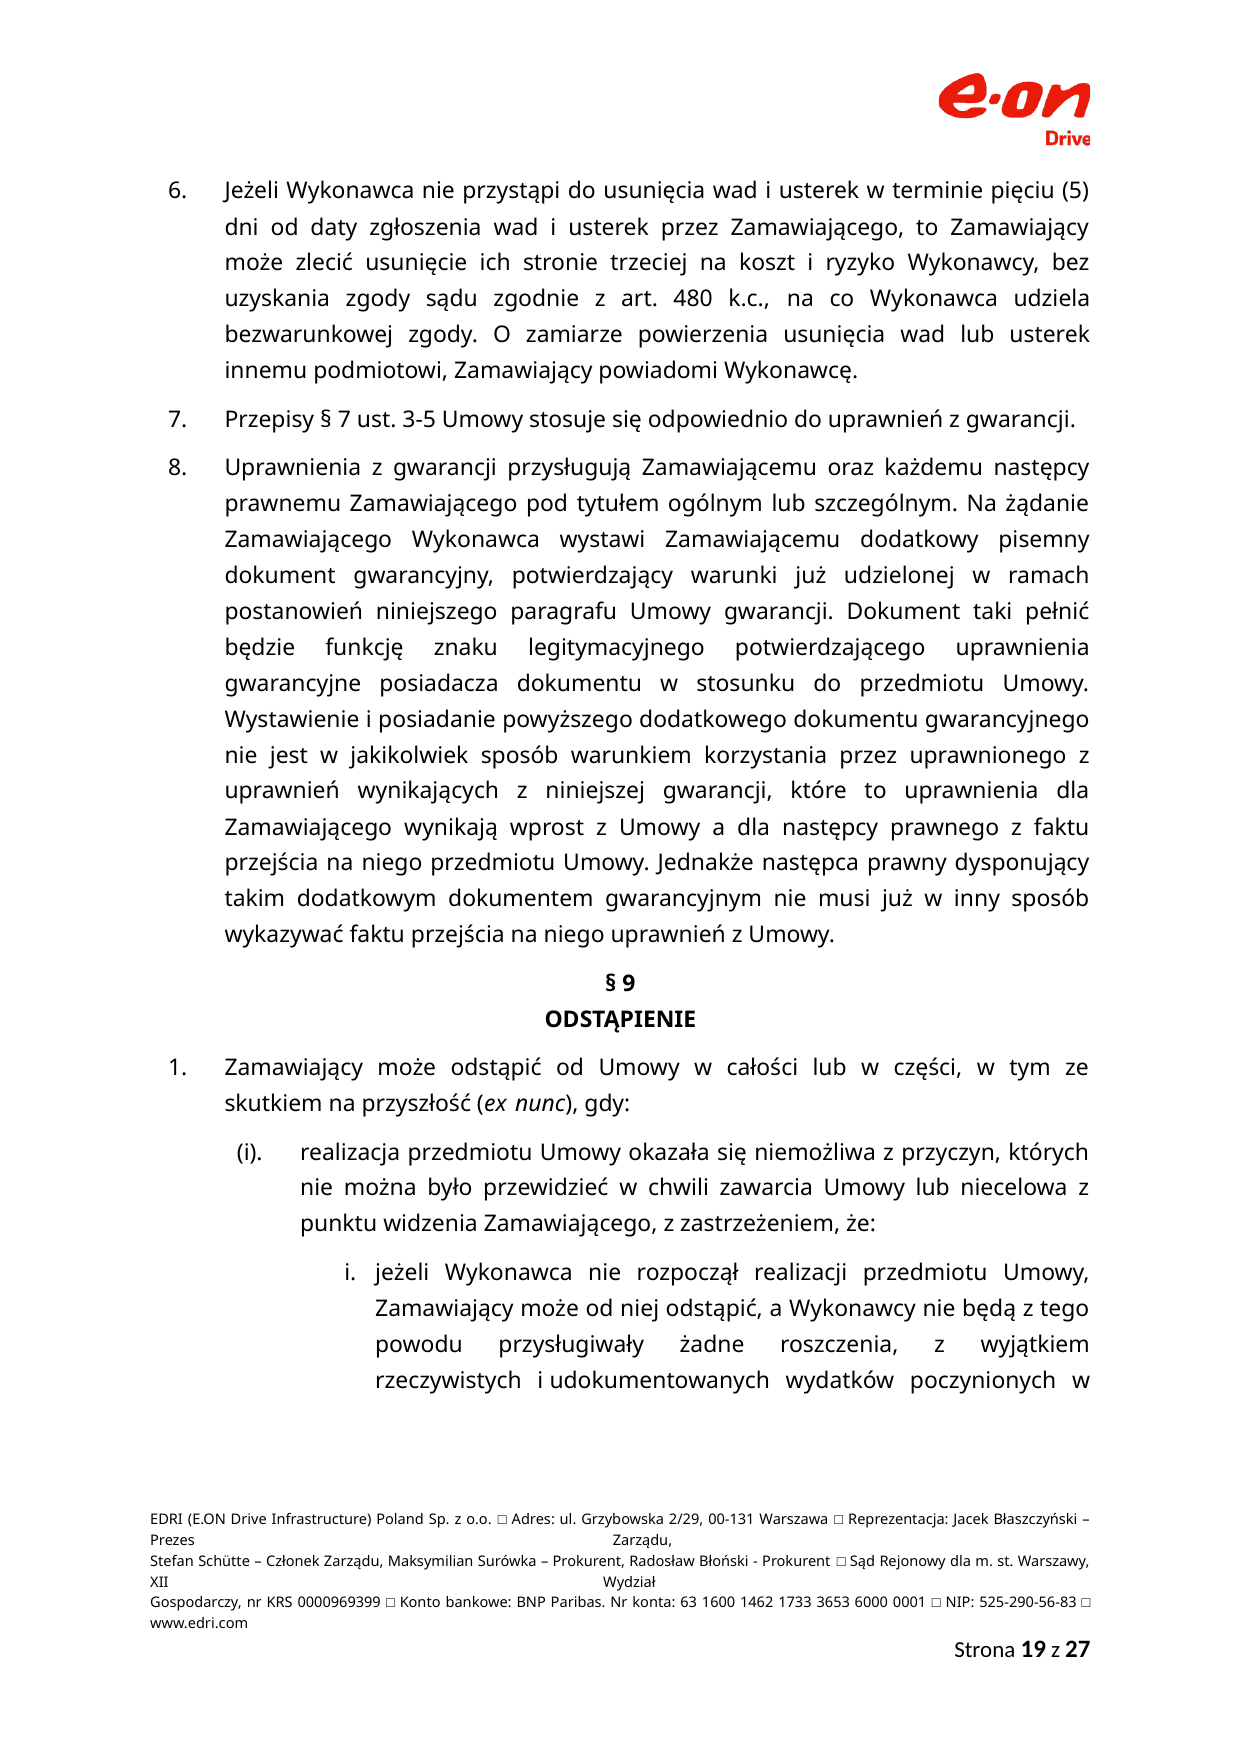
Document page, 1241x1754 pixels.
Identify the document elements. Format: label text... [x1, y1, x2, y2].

list Jeżeli Wykonawca nie przystąpi do usunięcia wad i usterek w terminie pięciu (5) dni od daty zgłoszenia wad i usterek przez Zamawiającego, to Zamawiający może zlecić usunięcie ich stronie trzeciej na koszt i ryzyko Wykonawcy, bez uzyskania zgody sądu zgodnie z art. 480 k.c., na co Wykonawca udziela bezwarunkowej zgody. O zamiarze powierzenia usunięcia wad lub usterek innemu podmiotowi, Zamawiający powiadomi Wykonawcę. [187, 174, 1090, 385]
list Zamawiający może odstąpić od Umowy w całości lub w części, w tym ze skutkiem na przyszłość (ex nunc), gdy: [187, 1051, 1090, 1118]
list Uprawnienia z gwarancji przysługują Zamawiającemu oraz każdemu następcy prawnemu Zamawiającego pod tytułem ogólnym lub szczególnym. Na żądanie Zamawiającego Wykonawca wystawi Zamawiającemu dodatkowy pisemny dokument gwarancyjny, potwierdzający warunki już udzielonej w ramach postanowień niniejszego paragrafu Umowy gwarancji. Dokument taki pełnić będzie funkcję znaku legitymacyjnego potwierdzającego uprawnienia gwarancyjne posiadacza dokumentu w stosunku do przedmiotu Umowy. Wystawienie i posiadanie powyższego dodatkowego dokumentu gwarancyjnego nie jest w jakikolwiek sposób warunkiem korzystania przez uprawnionego z uprawnień wynikających z niniejszej gwarancji, które to uprawnienia dla Zamawiającego wynikają wprost z Umowy a dla następcy prawnego z faktu przejścia na niego przedmiotu Umowy. Jednakże następca prawny dysponujący takim dodatkowym dokumentem gwarancyjnym nie musi już w inny sposób wykazywać faktu przejścia na niego uprawnień z Umowy. [187, 451, 1090, 949]
picture [938, 73, 1091, 150]
list realizacja przedmiotu Umowy okazała się niemożliwa z przyczyn, których nie można było przewidzieć w chwili zawarcia Umowy lub niecelowa z punktu widzenia Zamawiającego, z zastrzeżeniem, że: [262, 1135, 1090, 1238]
list Przepisy § 7 ust. 3-5 Umowy stosuje się odpowiednio do uprawnień z gwarancji. [187, 403, 1090, 434]
text § 9 ODSTĄPIENIE [150, 967, 1090, 1034]
